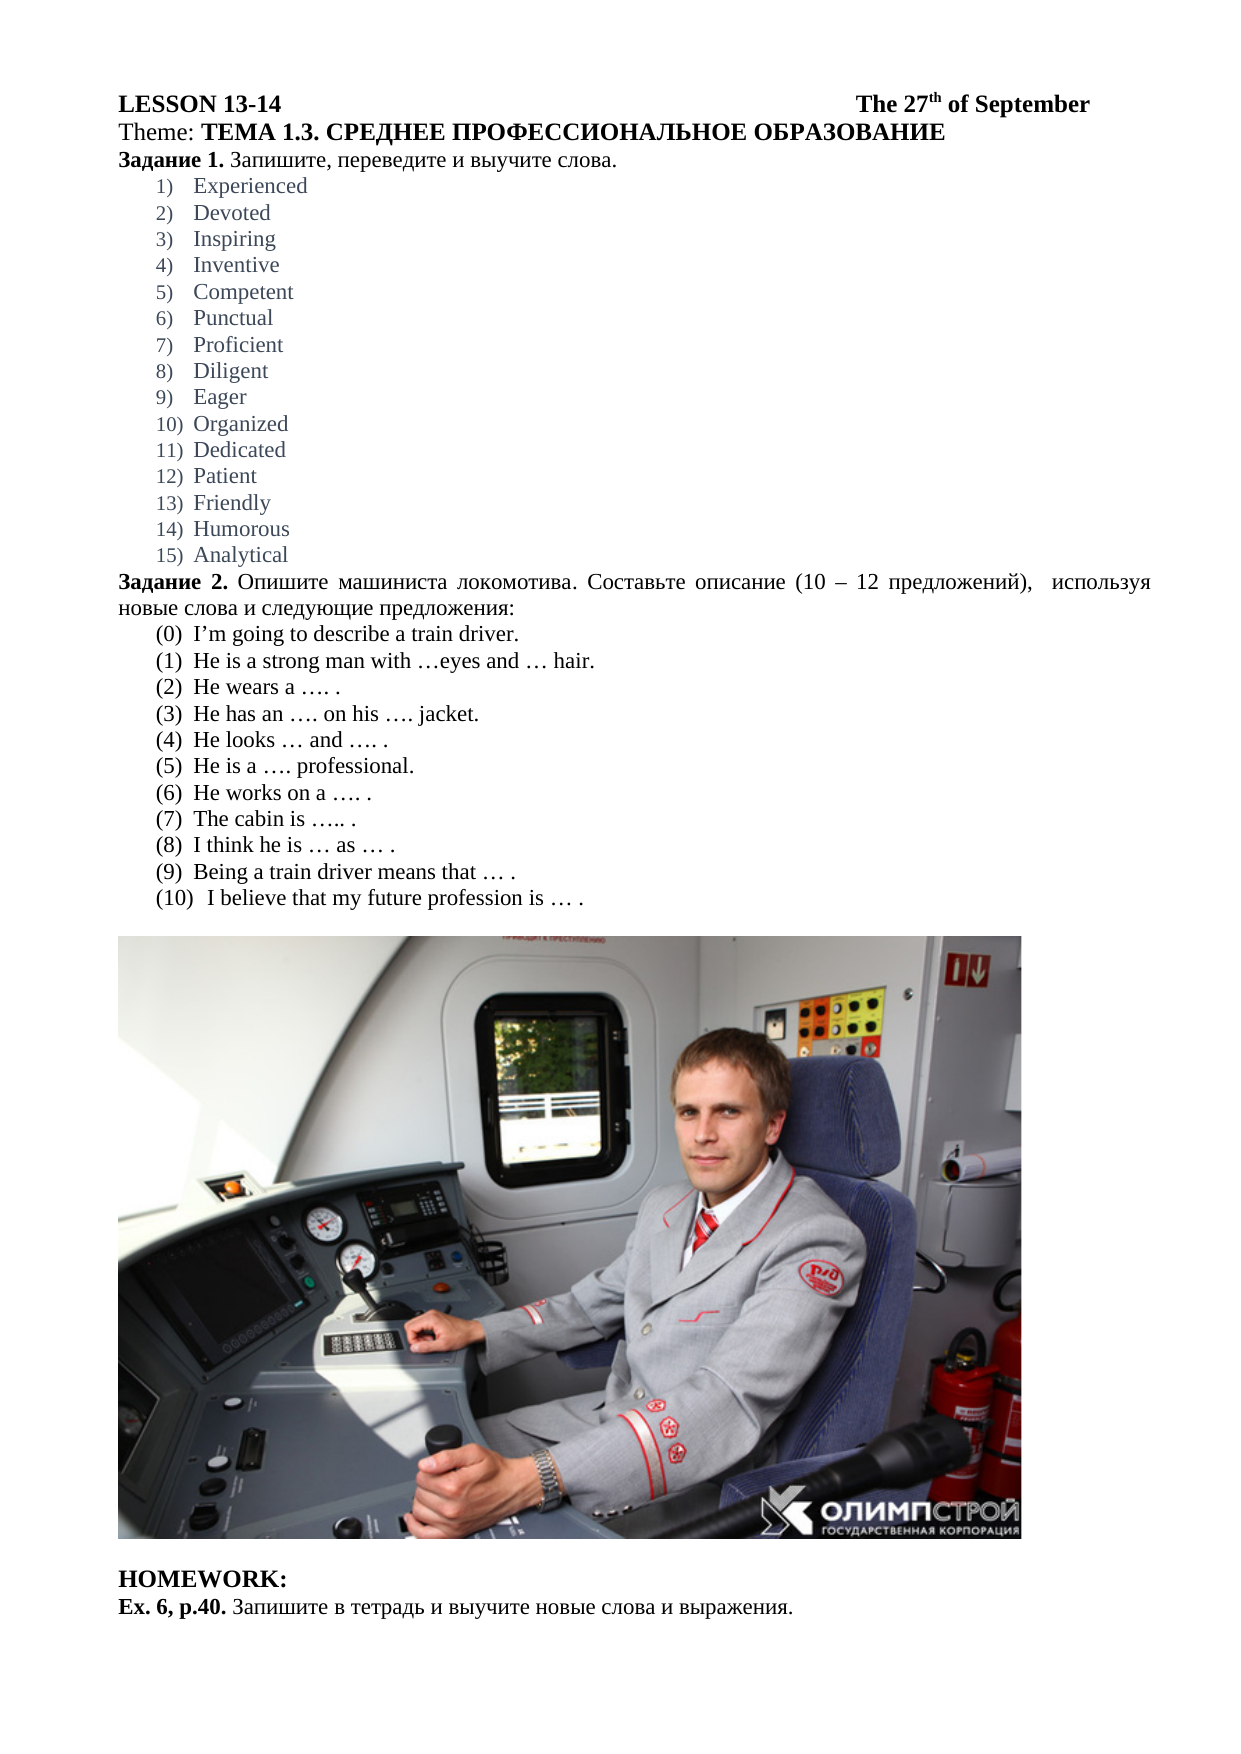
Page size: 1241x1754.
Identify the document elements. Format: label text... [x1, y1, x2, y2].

list I believe that my future profession is … . [156, 884, 1152, 910]
text Theme: ТЕМА 1.3. СРЕДНЕЕ ПРОФЕССИОНАЛЬНОЕ ОБРАЗОВАНИЕ [118, 117, 1152, 146]
list He looks … and …. . [156, 726, 1152, 752]
list Analytical [156, 541, 1152, 568]
list Punctual [156, 304, 1152, 331]
list He wears a …. . [156, 673, 1152, 699]
list He is a strong man with …eyes and … hair. [156, 647, 1152, 673]
list Ex. 6, p.40. Запишите в тетрадь и выучите новые слова и выражения. [118, 1593, 1152, 1620]
list Inspiring [156, 225, 1152, 252]
list I’m going to describe a train driver. [156, 621, 1152, 647]
list HOMEWORK: [118, 1564, 1152, 1593]
list Being a train driver means that … . [156, 858, 1152, 884]
picture [118, 936, 1022, 1539]
list I think he is … as … . [156, 831, 1152, 858]
list He has an …. on his …. jacket. [156, 699, 1152, 726]
list He is a …. professional. [156, 752, 1152, 779]
text Задание 1. Запишите, переведите и выучите слова. [118, 146, 1152, 172]
list Patient [156, 462, 1152, 489]
list The cabin is ….. . [156, 805, 1152, 831]
list Dedicated [156, 436, 1152, 462]
list Experienced [156, 172, 1152, 199]
list Friendly [156, 489, 1152, 515]
text Задание 2. Опишите машиниста локомотива. Составьте описание (10 – 12 предложений), используя новые слова и следующие предложения: [118, 568, 1152, 621]
list Eager [156, 383, 1152, 410]
list Diligent [156, 357, 1152, 383]
list Competent [156, 278, 1152, 304]
text LESSON 13-14 The 27th of September [118, 89, 1152, 117]
list He works on a …. . [156, 779, 1152, 805]
list Devoted [156, 199, 1152, 225]
list Inventive [156, 252, 1152, 278]
list Proficient [156, 331, 1152, 357]
list Humorous [156, 515, 1152, 541]
list Organized [156, 410, 1152, 436]
